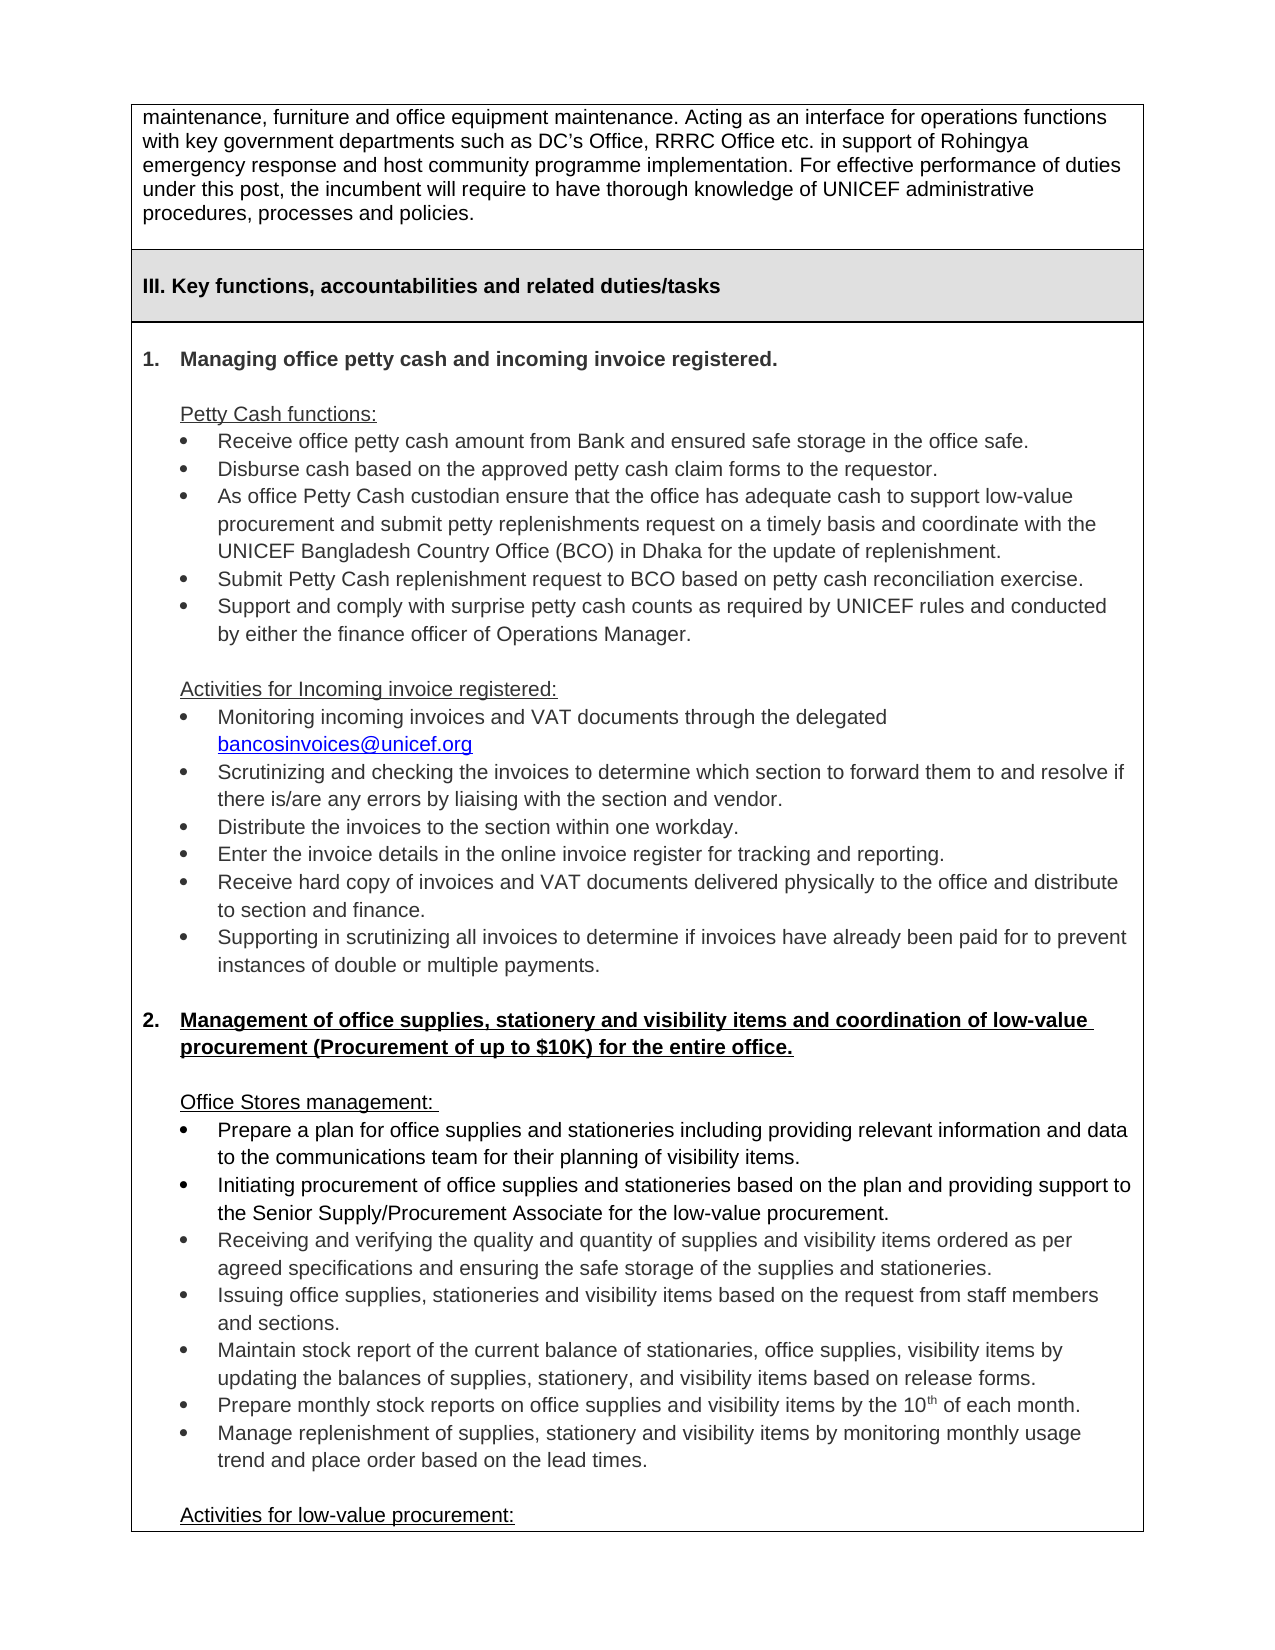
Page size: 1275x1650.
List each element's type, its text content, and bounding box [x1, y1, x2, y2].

table_cell III. Key functions, accountabilities and related duties/tasks [132, 250, 1143, 321]
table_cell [132, 323, 1143, 1531]
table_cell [132, 105, 1143, 248]
